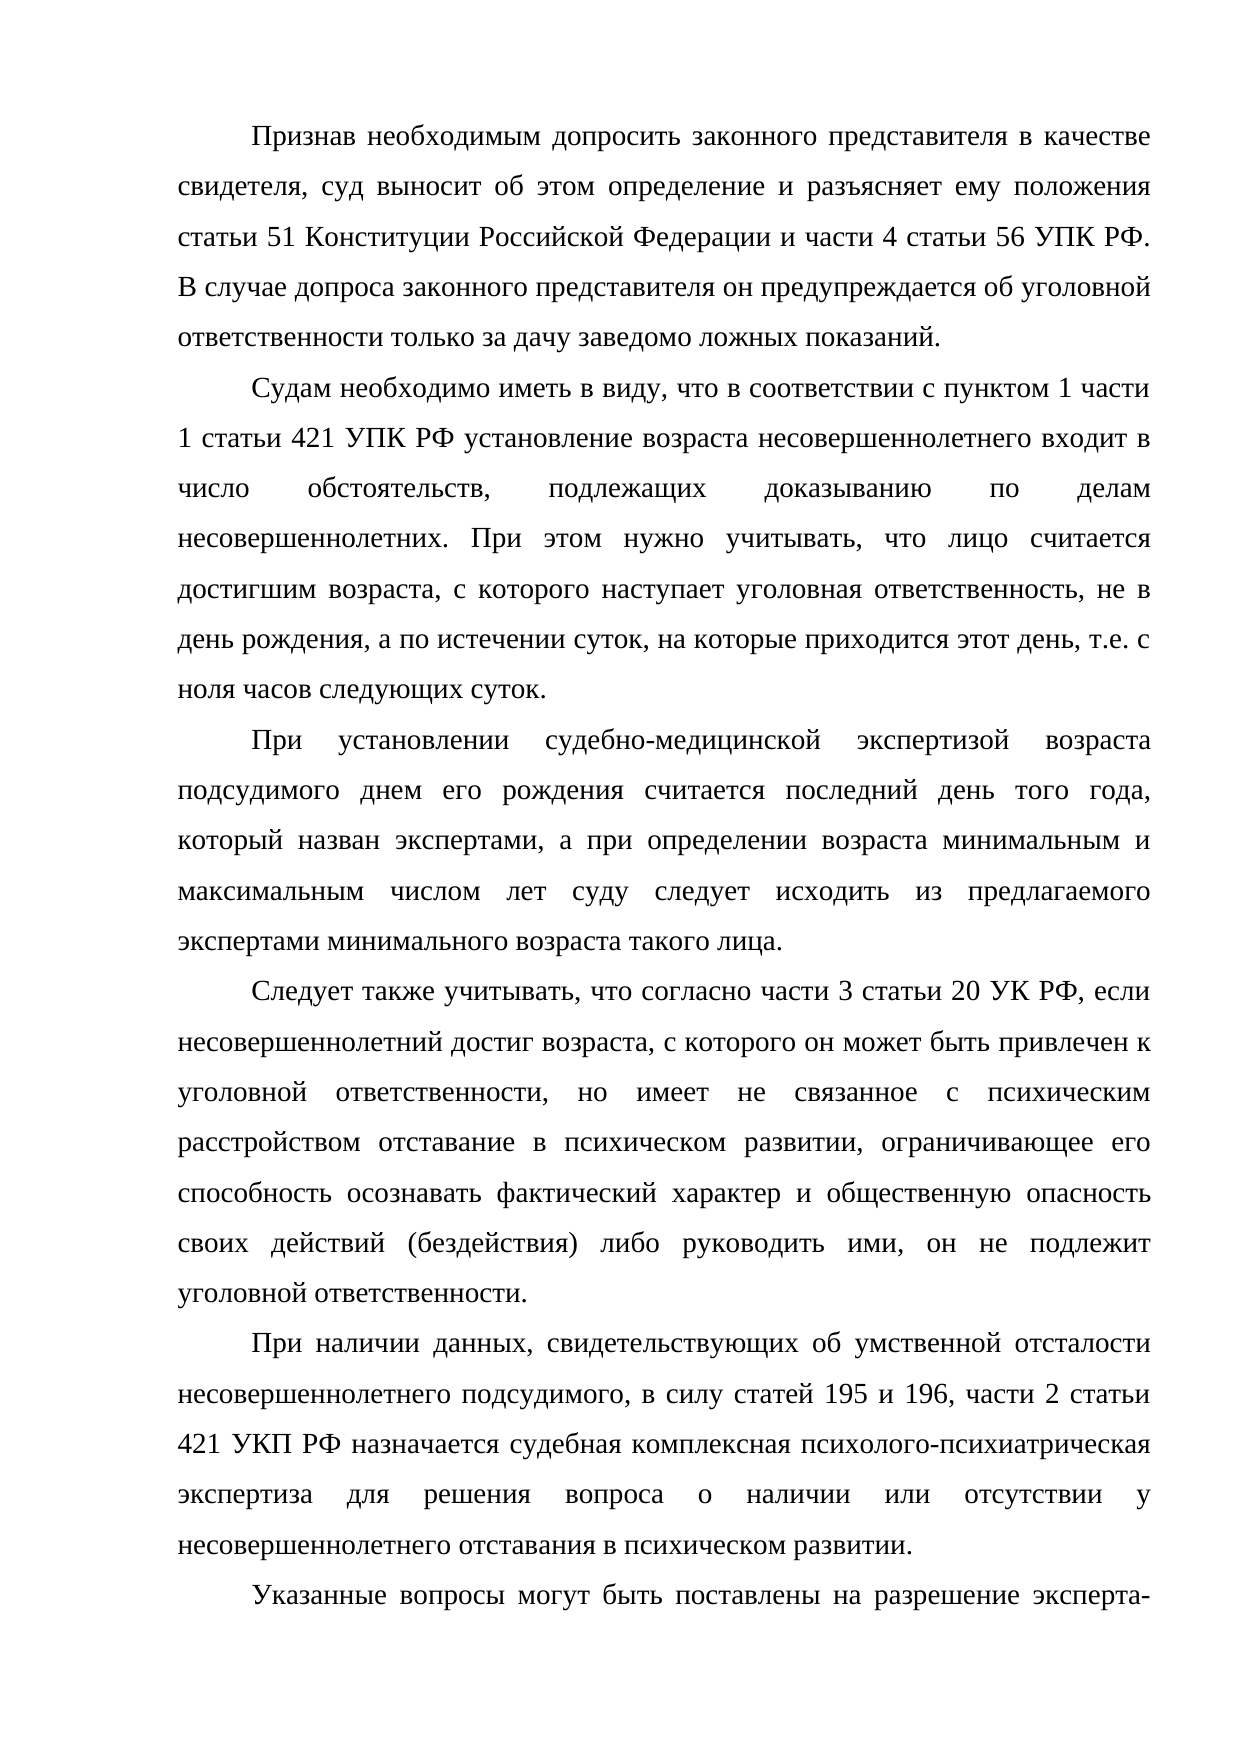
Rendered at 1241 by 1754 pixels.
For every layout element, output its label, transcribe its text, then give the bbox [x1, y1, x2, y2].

text Признав необходимым допросить законного представителя в качестве свидетеля, суд выносит об этом определение и разъясняет ему положения статьи 51 Конституции Российской Федерации и части 4 статьи 56 УПК РФ. В случае допроса законного представителя он предупреждается об уголовной ответственности только за дачу заведомо ложных показаний. [177, 118, 1152, 353]
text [177, 1577, 1152, 1611]
text При установлении судебно-медицинской экспертизой возраста подсудимого днем его рождения считается последний день того года, который назван экспертами, а при определении возраста минимальным и максимальным числом лет суду следует исходить из предлагаемого экспертами минимального возраста такого лица. [177, 722, 1152, 957]
text Судам необходимо иметь в виду, что в соответствии с пунктом 1 части 1 статьи 421 УПК РФ установление возраста несовершеннолетнего входит в число обстоятельств, подлежащих доказыванию по делам несовершеннолетних. При этом нужно учитывать, что лицо считается достигшим возраста, с которого наступает уголовная ответственность, не в день рождения, а по истечении суток, на которые приходится этот день, т.е. с ноля часов следующих суток. [177, 370, 1152, 705]
text При наличии данных, свидетельствующих об умственной отсталости несовершеннолетнего подсудимого, в силу статей 195 и 196, части 2 статьи 421 УКП РФ назначается судебная комплексная психолого-психиатрическая экспертиза для решения вопроса о наличии или отсутствии у несовершеннолетнего отставания в психическом развитии. [177, 1326, 1152, 1560]
text Следует также учитывать, что согласно части 3 статьи 20 УК РФ, если несовершеннолетний достиг возраста, с которого он может быть привлечен к уголовной ответственности, но имеет не связанное с психическим расстройством отставание в психическом развитии, ограничивающее его способность осознавать фактический характер и общественную опасность своих действий (бездействия) либо руководить ими, он не подлежит уголовной ответственности. [177, 973, 1152, 1309]
